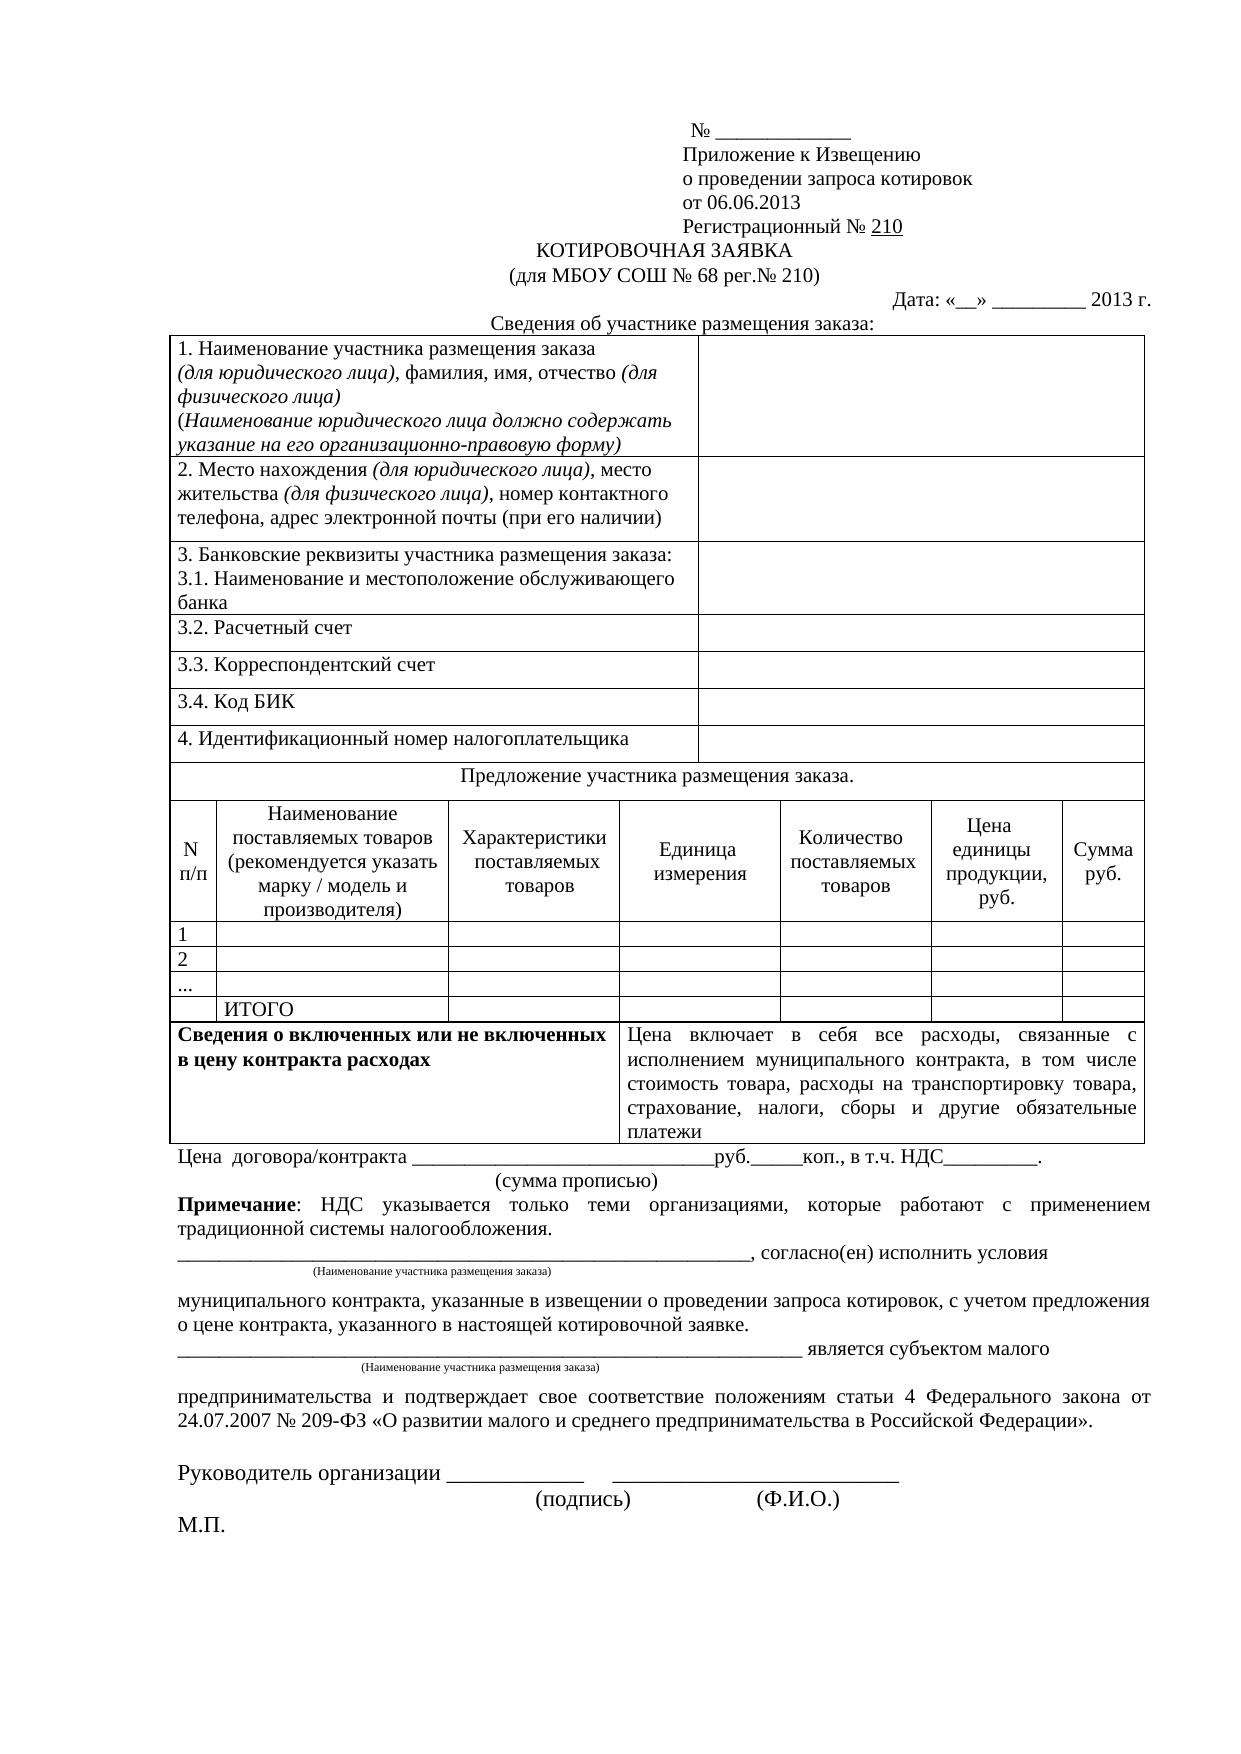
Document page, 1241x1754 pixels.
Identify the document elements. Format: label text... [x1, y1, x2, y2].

table_cell Единица измерения [620, 801, 780, 921]
text (сумма прописью) [177, 1168, 1152, 1192]
table_header 1. Наименование участника размещения заказа (для юридического лица), фамилия, имя, отчество (для физического лица) (Наименование юридического лица должно содержать указание на его организационно-правовую форму) [171, 336, 698, 456]
table_cell [699, 689, 1144, 724]
table_cell 4. Идентификационный номер налогоплательщика [171, 726, 698, 762]
table_cell 2. Место нахождения (для юридического лица), место жительства (для физического лица), номер контактного телефона, адрес электронной почты (при его наличии) [171, 457, 698, 541]
table_cell 3.3. Корреспондентский счет [171, 652, 698, 688]
text Приложение к Извещению [682, 142, 1152, 166]
text _______________________________________________________, согласно(ен) исполнить условия [177, 1240, 1152, 1264]
table_cell Сведения о включенных или не включенных в цену контракта расходах [171, 1023, 619, 1143]
text М.П. [177, 1512, 1152, 1538]
text ____________________________________________________________ является субъектом малого [177, 1336, 1152, 1360]
table_cell Предложение участника размещения заказа. [171, 763, 1144, 799]
table_cell [699, 542, 1144, 614]
table_cell 3. Банковские реквизиты участника размещения заказа: 3.1. Наименование и местоположение обслуживающего банка [171, 542, 698, 614]
text Цена договора/контракта _____________________________руб._____коп., в т.ч. НДС_________. [177, 1144, 1152, 1168]
table_cell [699, 652, 1144, 688]
table_cell [449, 997, 619, 1021]
table_cell [781, 997, 931, 1021]
table_cell [217, 972, 448, 996]
text о проведении запроса котировок [682, 166, 1152, 190]
table_cell [620, 972, 780, 996]
table_cell [699, 615, 1144, 651]
table_cell [449, 947, 619, 971]
table_cell [699, 457, 1144, 541]
text (Наименование участника размещения заказа) [177, 1264, 1152, 1288]
table_cell [932, 997, 1062, 1021]
text предпринимательства и подтверждает свое соответствие положениям статьи 4 Федерального закона от 24.07.2007 № 209-ФЗ «О развитии малого и среднего предпринимательства в Российской Федерации». [177, 1384, 1152, 1432]
table_cell Количество поставляемых товаров [781, 801, 931, 921]
text Примечание: НДС указывается только теми организациями, которые работают с применением традиционной системы налогообложения. [177, 1192, 1152, 1240]
table_cell [217, 947, 448, 971]
table_cell [781, 972, 931, 996]
text № _____________ [177, 118, 1152, 142]
table_cell [1063, 947, 1144, 971]
text Сведения об участнике размещения заказа: [140, 311, 1152, 335]
table_cell 3.2. Расчетный счет [171, 615, 698, 651]
table_cell [699, 726, 1144, 762]
text (для МБОУ СОШ № 68 рег.№ 210) [177, 262, 1152, 287]
table_cell Наименование поставляемых товаров (рекомендуется указать марку / модель и производителя) [217, 801, 448, 921]
table_cell [217, 922, 448, 946]
table_cell 1 [171, 922, 216, 946]
table_cell [620, 997, 780, 1021]
table_cell Цена единицы продукции, руб. [932, 801, 1062, 921]
table_header [699, 336, 1144, 456]
table_cell [620, 947, 780, 971]
text муниципального контракта, указанные в извещении о проведении запроса котировок, с учетом предложения о цене контракта, указанного в настоящей котировочной заявке. [177, 1288, 1152, 1336]
text Дата: «__» _________ 2013 г. [620, 287, 1152, 311]
text (Наименование участника размещения заказа) [177, 1360, 1152, 1384]
table_cell [781, 922, 931, 946]
table_cell [932, 922, 1062, 946]
table_cell [449, 922, 619, 946]
table_cell N п/п [171, 801, 216, 921]
table_cell [932, 972, 1062, 996]
text (подпись) (Ф.И.О.) [177, 1485, 1152, 1512]
text от 06.06.2013 [682, 190, 1152, 214]
table_cell Сумма руб. [1063, 801, 1144, 921]
table_cell [1063, 972, 1144, 996]
text КОТИРОВОЧНАЯ ЗАЯВКА [177, 238, 1152, 262]
table_cell Характеристики поставляемых товаров [449, 801, 619, 921]
table_cell [1063, 997, 1144, 1021]
table_cell [1063, 922, 1144, 946]
table_cell ... [171, 972, 216, 996]
table_cell [932, 947, 1062, 971]
table_cell ИТОГО [217, 997, 448, 1021]
text Регистрационный № 210 [682, 214, 1152, 238]
table_cell [171, 997, 216, 1021]
table_cell [781, 947, 931, 971]
table_cell Цена включает в себя все расходы, связанные с исполнением муниципального контракта, в том числе стоимость товара, расходы на транспортировку товара, страхование, налоги, сборы и другие обязательные платежи [620, 1023, 1144, 1143]
text Руководитель организации ____________ _________________________ [177, 1459, 1152, 1485]
table_cell [449, 972, 619, 996]
table_cell 3.4. Код БИК [171, 689, 698, 724]
table_cell [620, 922, 780, 946]
table_cell 2 [171, 947, 216, 971]
